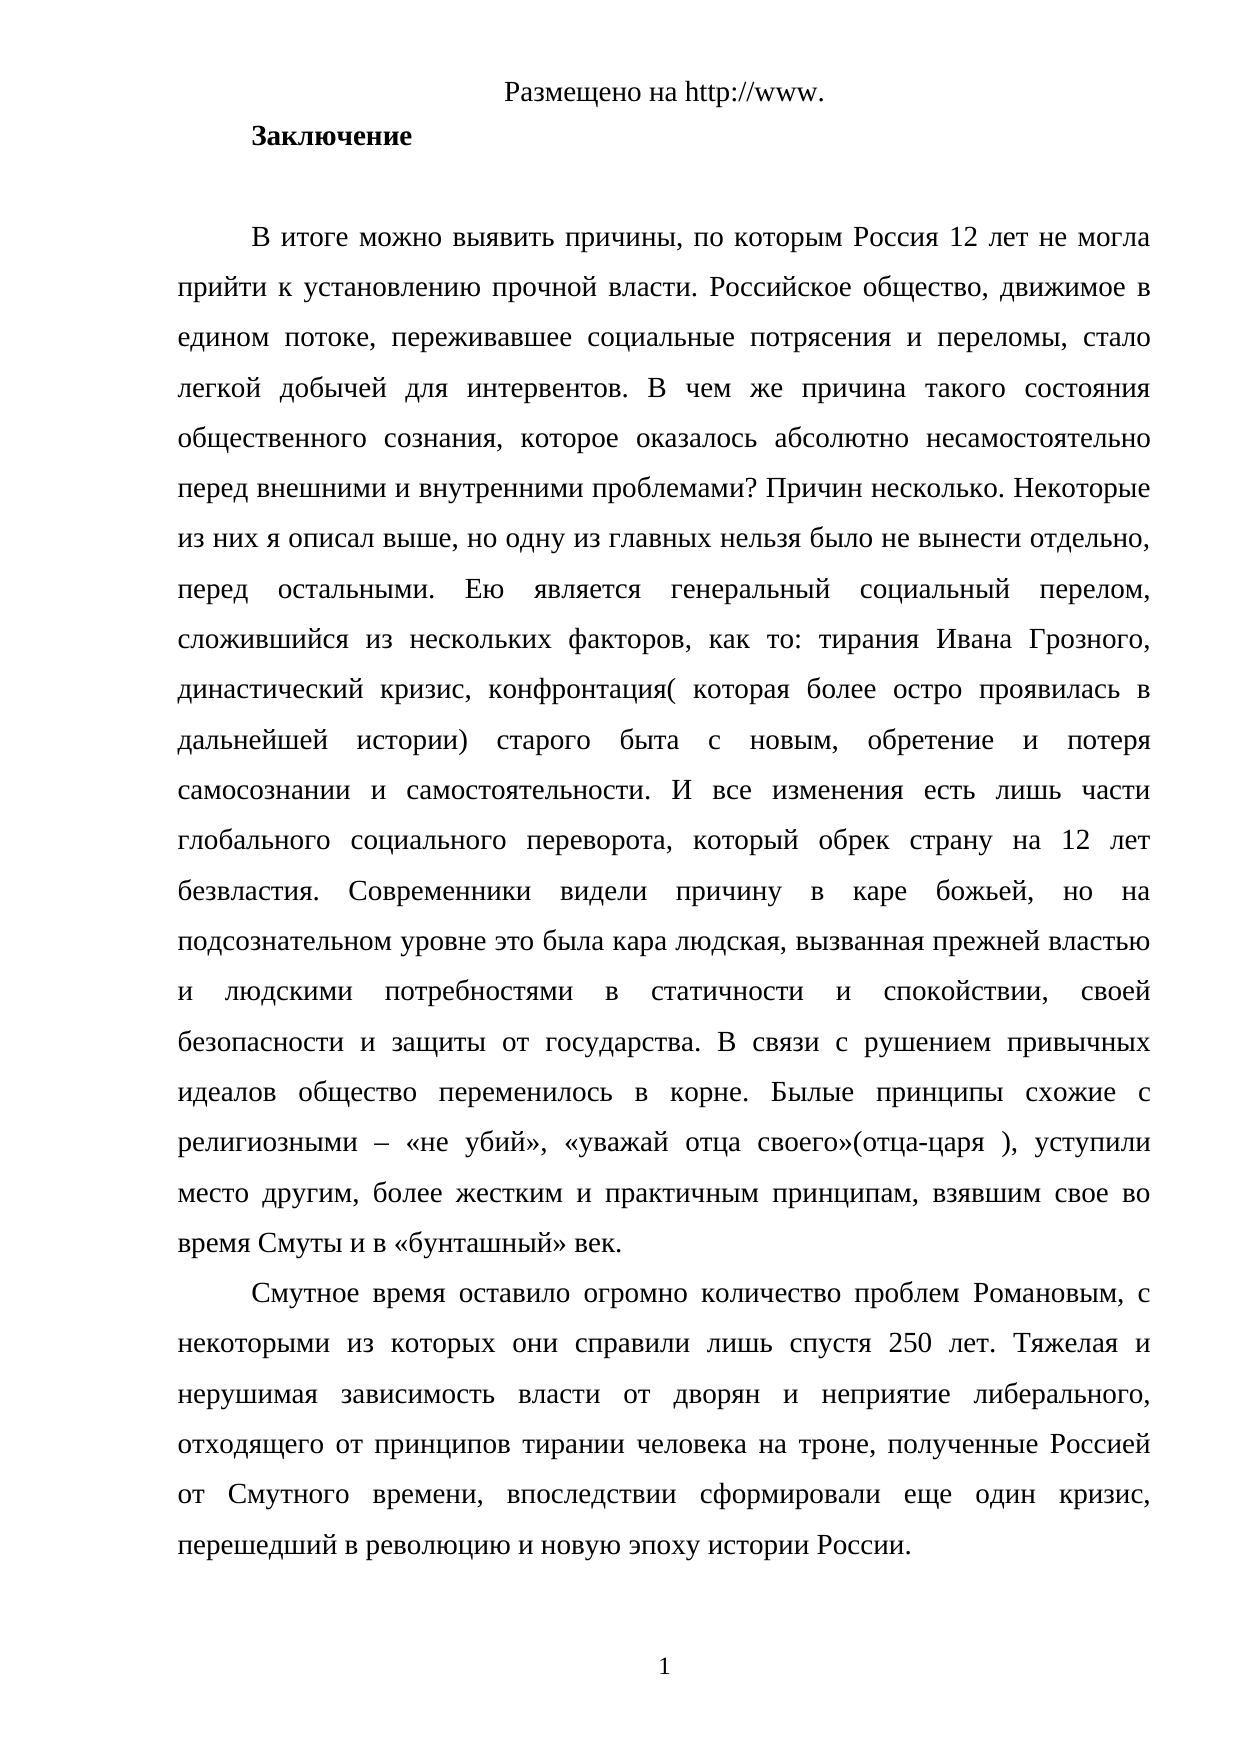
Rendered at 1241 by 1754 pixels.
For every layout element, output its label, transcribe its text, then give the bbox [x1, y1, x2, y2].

text Смутное время оставило огромно количество проблем Романовым, с некоторыми из которых они справили лишь спустя 250 лет. Тяжелая и нерушимая зависимость власти от дворян и неприятие либерального, отходящего от принципов тирании человека на троне, полученные Россией от Смутного времени, впоследствии сформировали еще один кризис, перешедший в революцию и новую эпоху истории России. [177, 1275, 1152, 1560]
text Заключение [177, 118, 1152, 152]
text В итоге можно выявить причины, по которым Россия 12 лет не могла прийти к установлению прочной власти. Российское общество, движимое в едином потоке, переживавшее социальные потрясения и переломы, стало легкой добычей для интервентов. В чем же причина такого состояния общественного сознания, которое оказалось абсолютно несамостоятельно перед внешними и внутренними проблемами? Причин несколько. Некоторые из них я описал выше, но одну из главных нельзя было не вынести отдельно, перед остальными. Ею является генеральный социальный перелом, сложившийся из нескольких факторов, как то: тирания Ивана Грозного, династический кризис, конфронтация( которая более остро проявилась в дальнейшей истории) старого быта с новым, обретение и потеря самосознании и самостоятельности. И все изменения есть лишь части глобального социального переворота, который обрек страну на 12 лет безвластия. Современники видели причину в каре божьей, но на подсознательном уровне это была кара людская, вызванная прежней властью и людскими потребностями в статичности и спокойствии, своей безопасности и защиты от государства. В связи с рушением привычных идеалов общество переменилось в корне. Былые принципы схожие с религиозными – «не убий», «уважай отца своего»(отца-царя ), уступили место другим, более жестким и практичным принципам, взявшим свое во время Смуты и в «бунташный» век. [177, 219, 1152, 1258]
